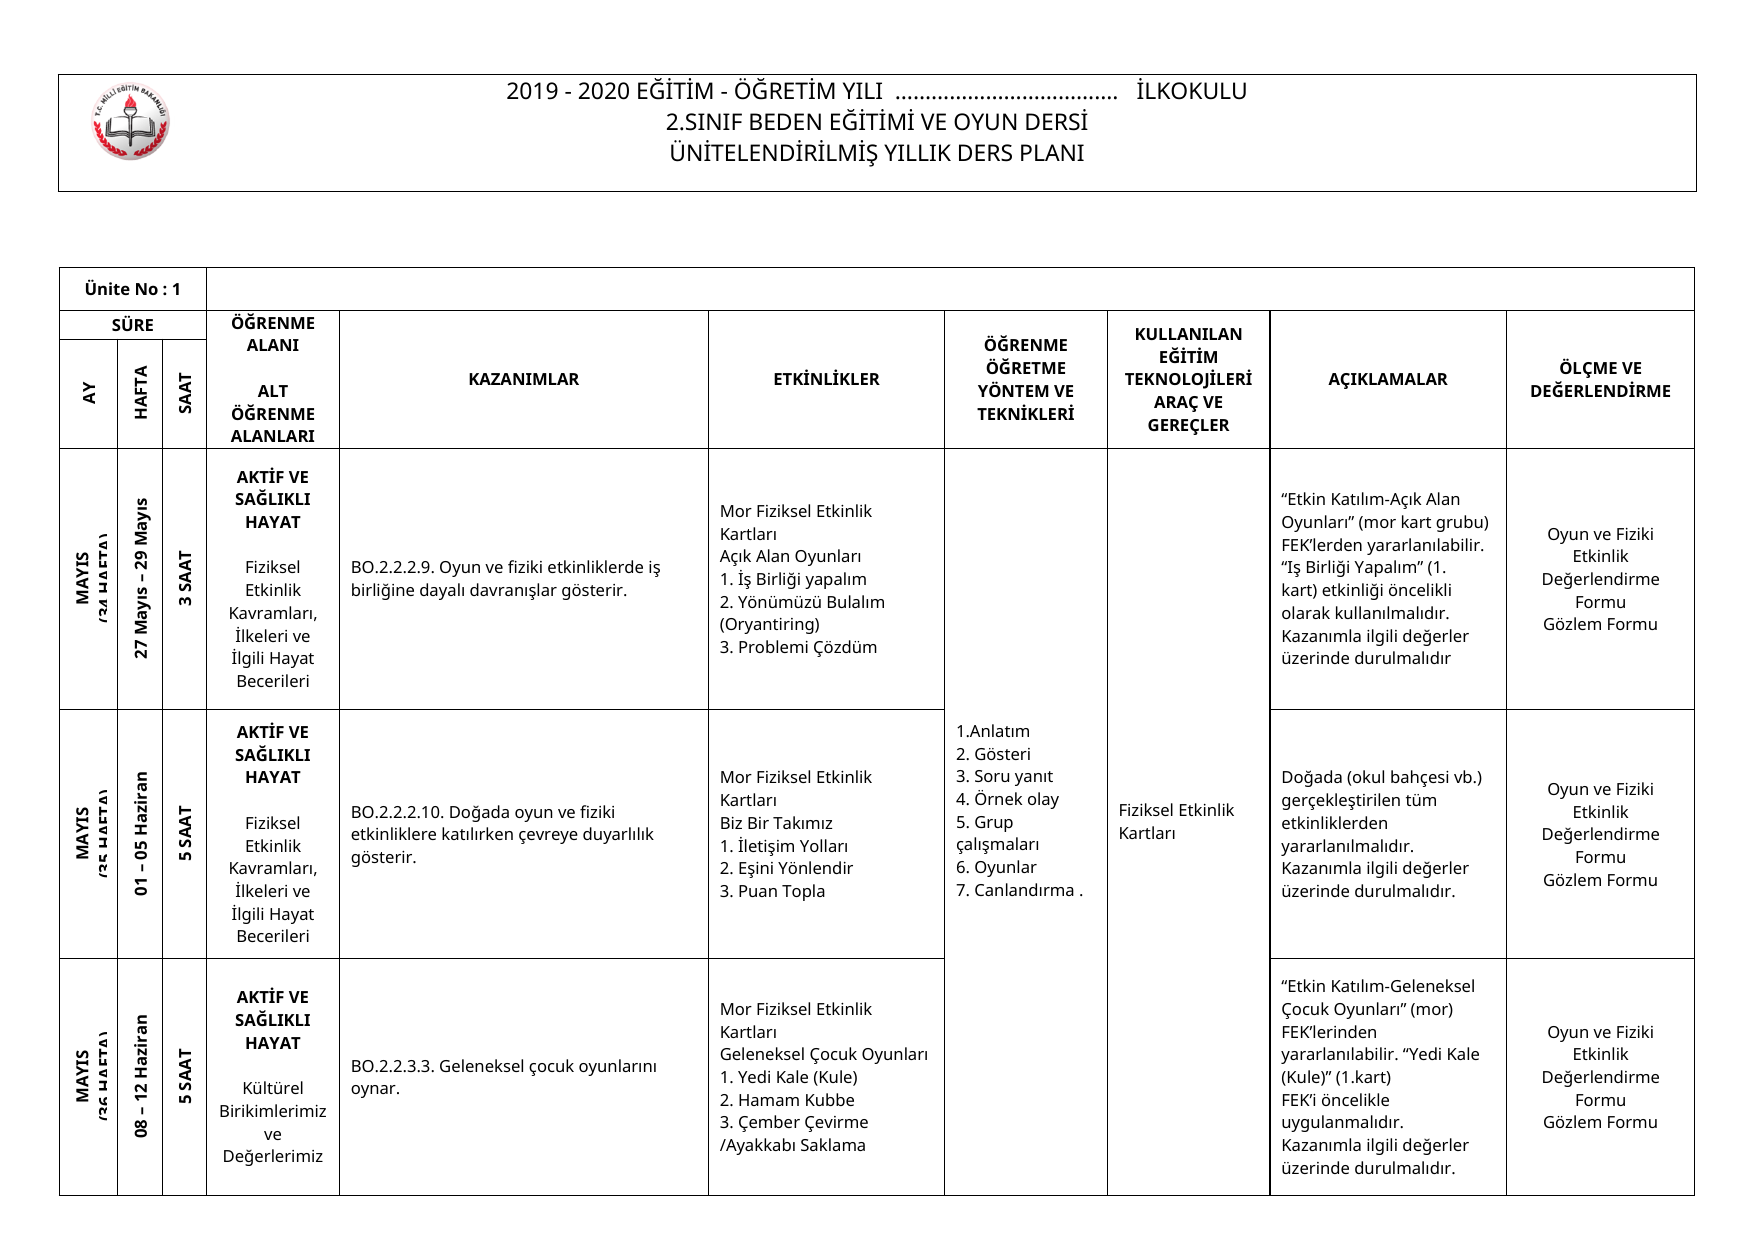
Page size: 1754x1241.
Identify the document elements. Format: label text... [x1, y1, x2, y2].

table_cell Mor Fiziksel Etkinlik Kartları Açık Alan Oyunları 1. İş Birliği yapalım 2. Yönümüzü Bulalım (Oryantiring) 3. Problemi Çözdüm [709, 449, 944, 709]
table_header Ünite No : 1 [60, 268, 206, 310]
table_cell 3 SAAT [163, 449, 206, 709]
table_cell AKTİF VE SAĞLIKLI HAYAT Kültürel Birikimlerimiz ve Değerlerimiz [207, 959, 339, 1195]
table_cell 5 SAAT [163, 959, 206, 1195]
table_cell AÇIKLAMALAR [1271, 311, 1506, 447]
table_cell Oyun ve Fiziki Etkinlik Değerlendirme Formu Gözlem Formu [1507, 449, 1694, 709]
table_cell HAFTA [118, 340, 162, 447]
table_cell 1.Anlatım 2. Gösteri 3. Soru yanıt 4. Örnek olay 5. Grup çalışmaları 6. Oyunlar 7. Canlandırma . [945, 449, 1107, 1195]
table_cell 5 SAAT [163, 710, 206, 958]
table_cell ETKİNLİKLER [709, 311, 944, 447]
table_cell Mor Fiziksel Etkinlik Kartları Biz Bir Takımız 1. İletişim Yolları 2. Eşini Yönlendir 3. Puan Topla [709, 710, 944, 958]
table_cell Fiziksel Etkinlik Kartları [1108, 449, 1269, 1195]
table_cell BO.2.2.2.10. Doğada oyun ve fiziki etkinliklere katılırken çevreye duyarlılık gösterir. [340, 710, 708, 958]
table_cell AKTİF VE SAĞLIKLI HAYAT Fiziksel Etkinlik Kavramları, İlkeleri ve İlgili Hayat Becerileri [207, 710, 339, 958]
table_cell ÖĞRENME ALANI ALT ÖĞRENME ALANLARI [207, 311, 339, 447]
table_cell SAAT [163, 340, 206, 447]
table_cell 08 – 12 Haziran [118, 959, 162, 1195]
table_cell KULLANILAN EĞİTİM TEKNOLOJİLERİ ARAÇ VE GEREÇLER [1108, 311, 1269, 447]
table_cell MAYIS (36.HAFTA) [60, 959, 117, 1195]
table_cell AKTİF VE SAĞLIKLI HAYAT Fiziksel Etkinlik Kavramları, İlkeleri ve İlgili Hayat Becerileri [207, 449, 339, 709]
picture [85, 77, 175, 167]
table_header [207, 268, 1694, 310]
table_cell 27 Mayıs – 29 Mayıs [118, 449, 162, 709]
table_cell KAZANIMLAR [340, 311, 708, 447]
table_cell “Etkin Katılım-Geleneksel Çocuk Oyunları” (mor) FEK’lerinden yararlanılabilir. “Yedi Kale (Kule)” (1.kart) FEK’i öncelikle uygulanmalıdır. Kazanımla ilgili değerler üzerinde durulmalıdır. [1271, 959, 1506, 1195]
table_cell MAYIS (34.HAFTA) [60, 449, 117, 709]
table_cell SÜRE [60, 311, 206, 338]
table_cell Mor Fiziksel Etkinlik Kartları Geleneksel Çocuk Oyunları 1. Yedi Kale (Kule) 2. Hamam Kubbe 3. Çember Çevirme /Ayakkabı Saklama [709, 959, 944, 1195]
table_cell BO.2.2.2.9. Oyun ve fiziki etkinliklerde iş birliğine dayalı davranışlar gösterir. [340, 449, 708, 709]
table_cell AY [60, 340, 117, 447]
table_cell ÖĞRENME ÖĞRETME YÖNTEM VE TEKNİKLERİ [945, 311, 1107, 447]
table_cell ÖLÇME VE DEĞERLENDİRME [1507, 311, 1694, 447]
table_cell MAYIS (35.HAFTA) [60, 710, 117, 958]
table_cell Oyun ve Fiziki Etkinlik Değerlendirme Formu Gözlem Formu [1507, 959, 1694, 1195]
table_cell Oyun ve Fiziki Etkinlik Değerlendirme Formu Gözlem Formu [1507, 710, 1694, 958]
table_cell 01 – 05 Haziran [118, 710, 162, 958]
table_cell Doğada (okul bahçesi vb.) gerçekleştirilen tüm etkinliklerden yararlanılmalıdır. Kazanımla ilgili değerler üzerinde durulmalıdır. [1271, 710, 1506, 958]
table_cell “Etkin Katılım-Açık Alan Oyunları” (mor kart grubu) FEK’lerden yararlanılabilir. “Iş Birliği Yapalım” (1. kart) etkinliği öncelikli olarak kullanılmalıdır. Kazanımla ilgili değerler üzerinde durulmalıdır [1271, 449, 1506, 709]
table_cell BO.2.2.3.3. Geleneksel çocuk oyunlarını oynar. [340, 959, 708, 1195]
